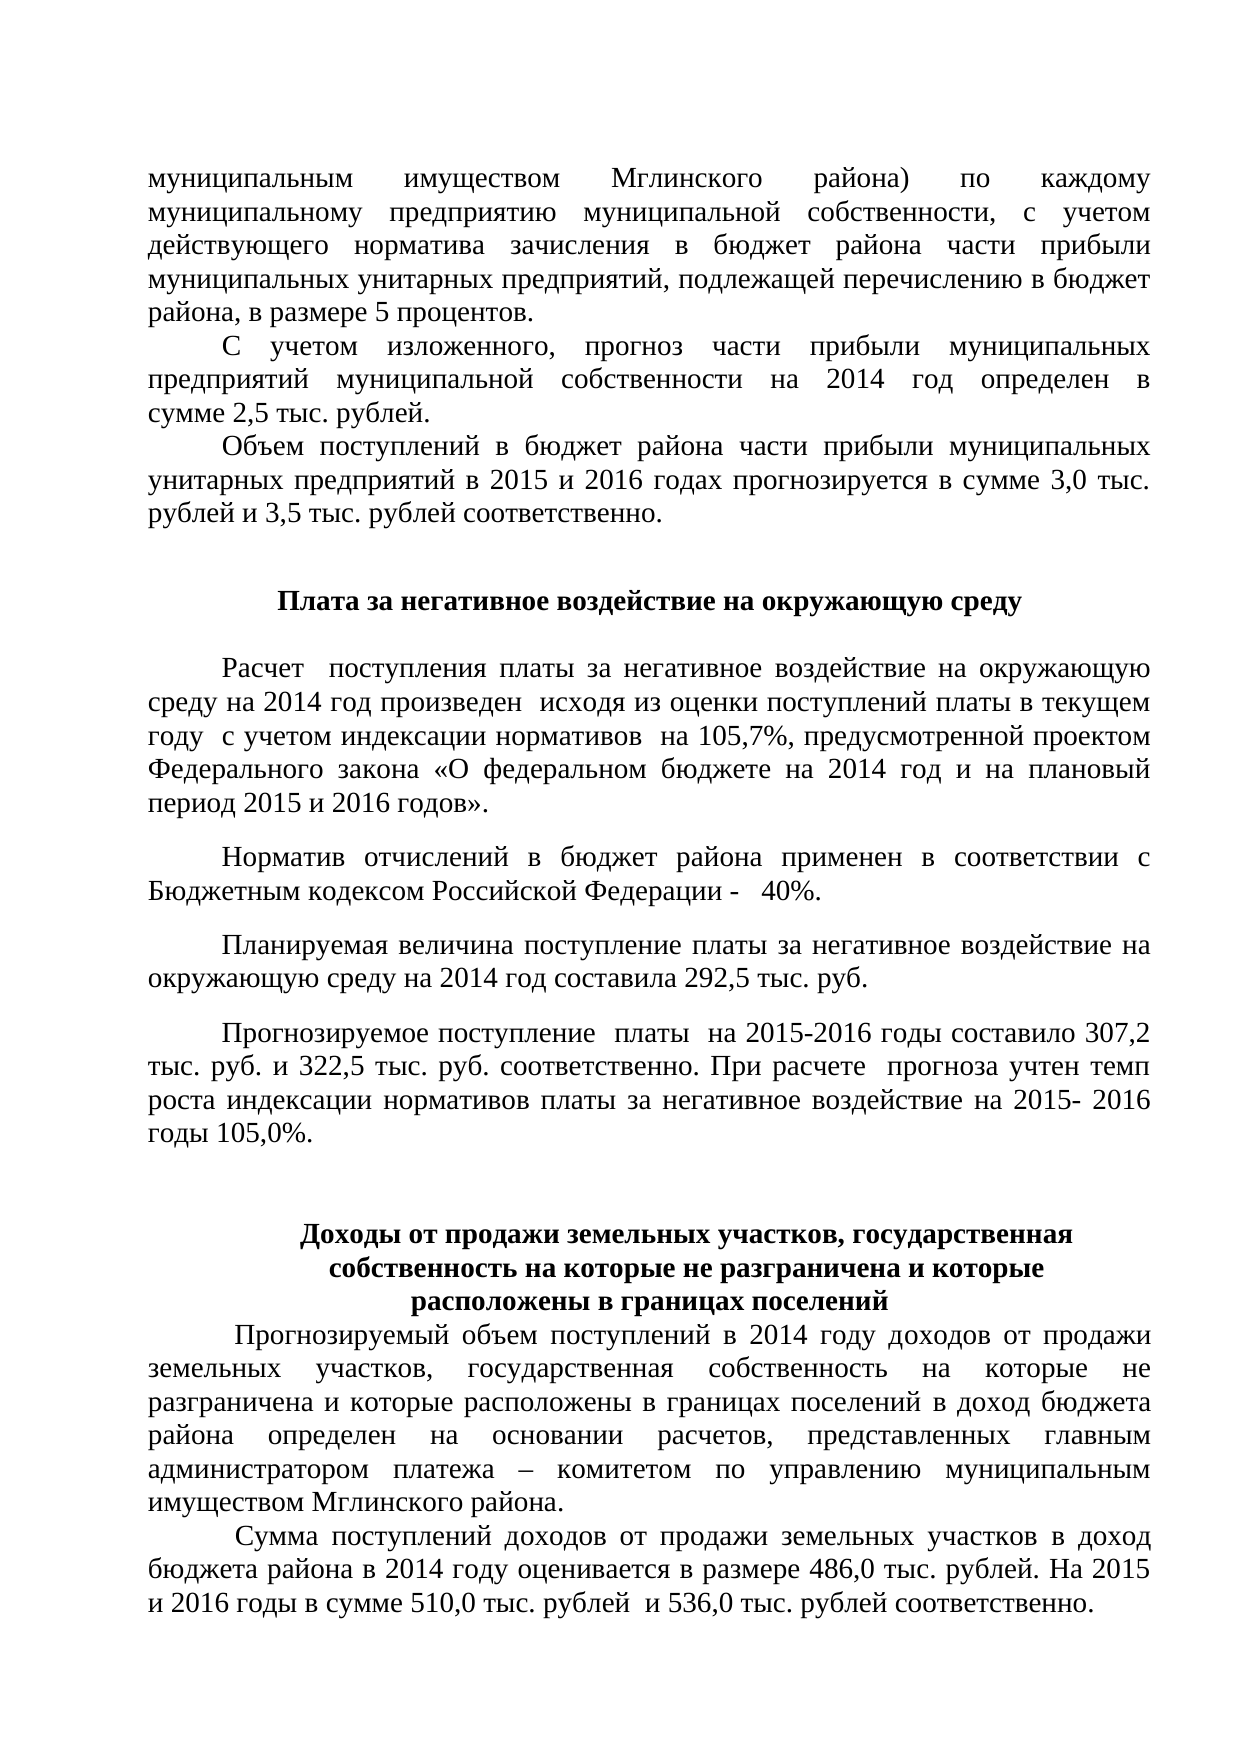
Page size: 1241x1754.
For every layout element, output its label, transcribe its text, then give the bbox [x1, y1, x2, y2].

text собственность на которые не разграничена и которые расположены в границах поселений [148, 1250, 1152, 1317]
text Прогнозируемое поступление платы на 2015-2016 годы составило 307,2 тыс. руб. и 322,5 тыс. руб. соответственно. При расчете прогноза учтен темп роста индексации нормативов платы за негативное воздействие на 2015- 2016 годы 105,0%. [148, 1015, 1152, 1149]
text Планируемая величина поступление платы за негативное воздействие на окружающую среду на 2014 год составила 292,5 тыс. руб. [148, 927, 1152, 994]
text Норматив отчислений в бюджет района применен в соответствии с Бюджетным кодексом Российской Федерации - 40%. [148, 839, 1152, 906]
text Прогнозируемый объем поступлений в 2014 году доходов от продажи земельных участков, государственная собственность на которые не разграничена и которые расположены в границах поселений в доход бюджета района определен на основании расчетов, представленных главным администратором платежа – комитетом по управлению муниципальным имуществом Мглинского района. [148, 1317, 1152, 1518]
text Сумма поступлений доходов от продажи земельных участков в доход бюджета района в 2014 году оценивается в размере 486,0 тыс. рублей. На 2015 и 2016 годы в сумме 510,0 тыс. рублей и 536,0 тыс. рублей соответственно. [148, 1518, 1152, 1619]
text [148, 160, 1152, 328]
text С учетом изложенного, прогноз части прибыли муниципальных предприятий муниципальной собственности на 2014 год определен в сумме 2,5 тыс. рублей. [148, 328, 1152, 428]
subtitle Плата за негативное воздействие на окружающую среду [148, 583, 1152, 617]
text Доходы от продажи земельных участков, государственная [148, 1216, 1152, 1250]
text Объем поступлений в бюджет района части прибыли муниципальных унитарных предприятий в 2015 и 2016 годах прогнозируется в сумме 3,0 тыс. рублей и 3,5 тыс. рублей соответственно. [148, 428, 1152, 529]
text Расчет поступления платы за негативное воздействие на окружающую среду на 2014 год произведен исходя из оценки поступлений платы в текущем году с учетом индексации нормативов на 105,7%, предусмотренной проектом Федерального закона «О федеральном бюджете на 2014 год и на плановый период 2015 и 2016 годов». [148, 651, 1152, 818]
